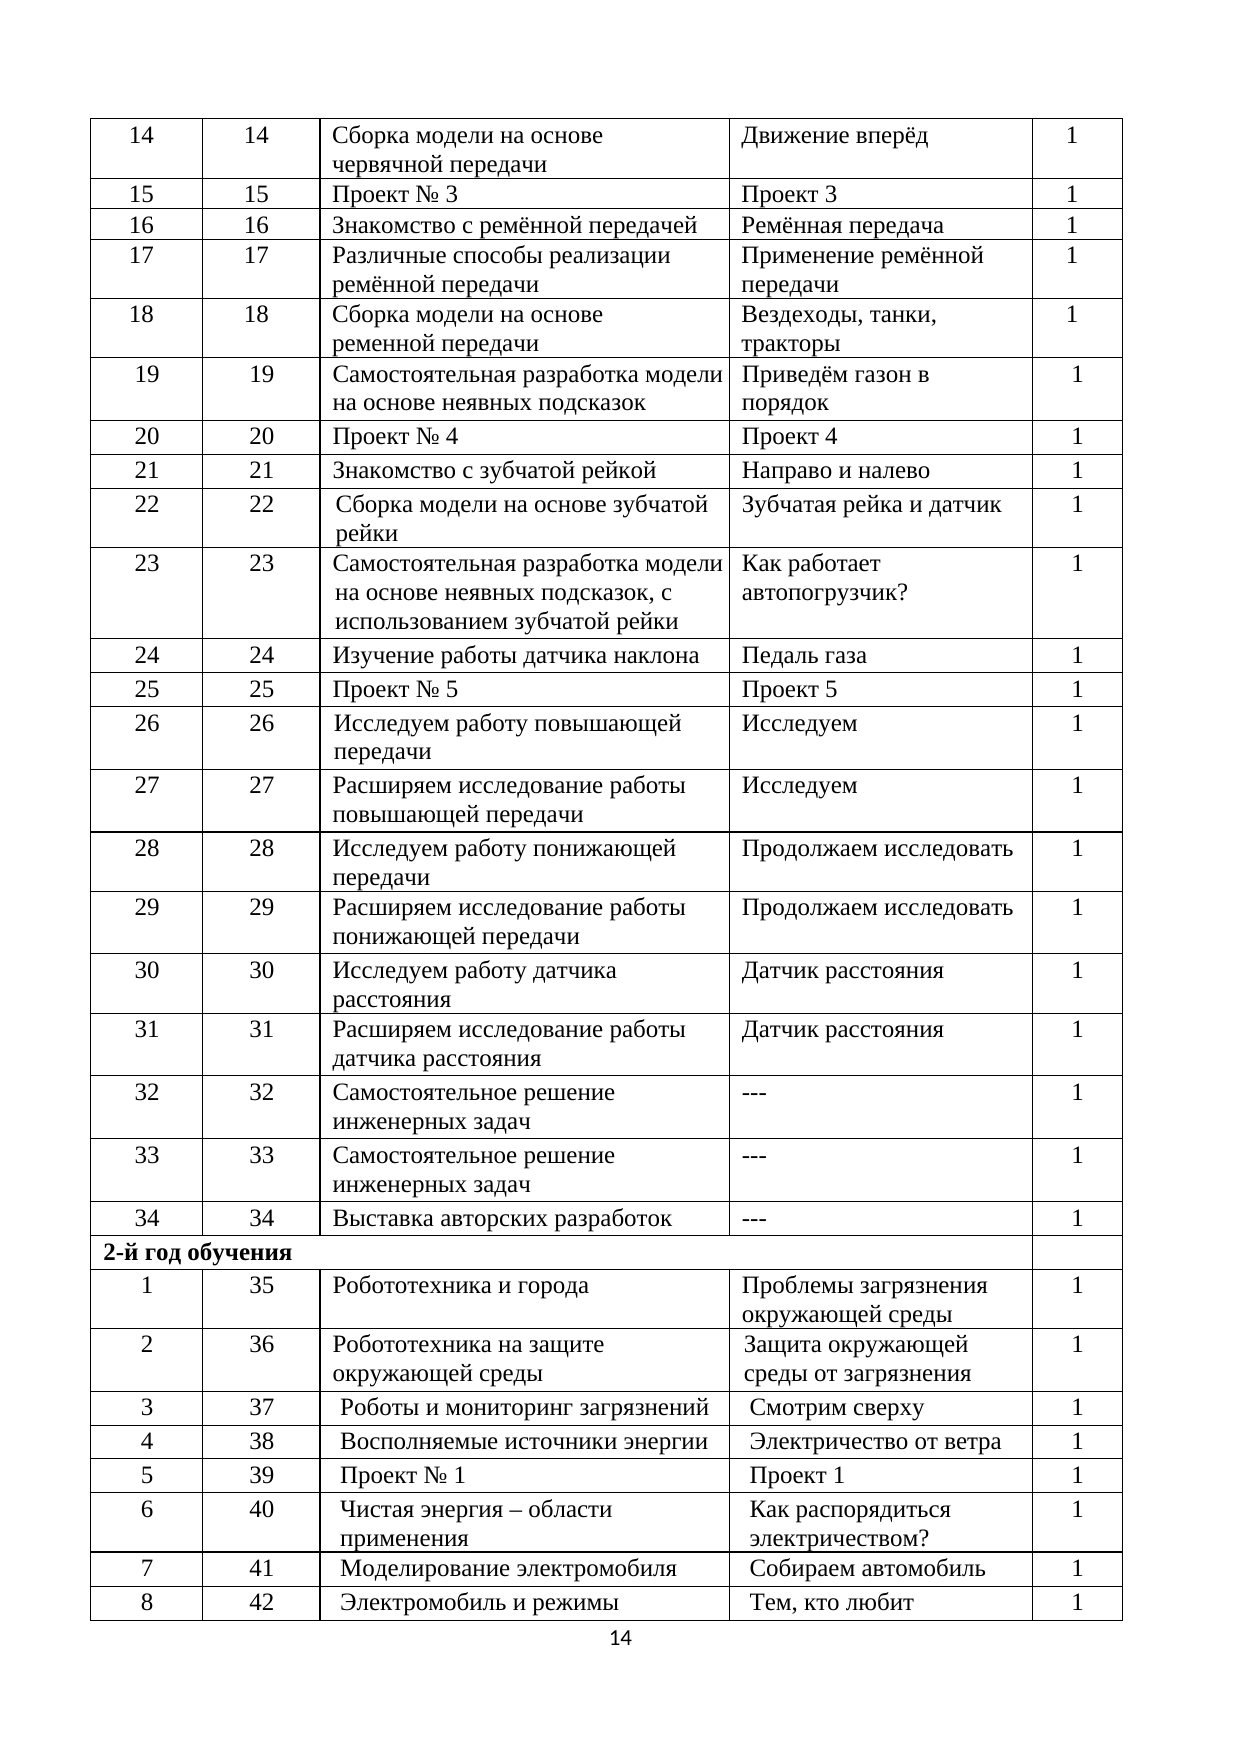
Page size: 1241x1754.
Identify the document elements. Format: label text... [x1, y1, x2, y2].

table_cell 1 [1033, 1459, 1122, 1492]
table_cell 22 [203, 489, 319, 547]
table_cell Знакомство с ремённой передачей [321, 209, 729, 238]
table_cell 1 [1033, 209, 1122, 238]
table_cell 23 [203, 548, 319, 638]
table_cell 1 [1033, 548, 1122, 638]
table_cell --- [730, 1202, 1032, 1235]
table_cell 1 [1033, 1076, 1122, 1138]
table_cell Самостоятельное решение инженерных задач [321, 1076, 729, 1138]
table_cell 1 [1033, 673, 1122, 706]
table_cell Роботы и мониторинг загрязнений [321, 1392, 729, 1424]
table_cell 40 [203, 1493, 319, 1551]
table_cell 14 [91, 119, 202, 177]
table_cell 28 [203, 833, 319, 891]
table_cell 15 [203, 179, 319, 208]
table_cell 16 [91, 209, 202, 238]
table_cell 1 [1033, 1202, 1122, 1235]
table_cell Движение вперёд [730, 119, 1032, 177]
table_cell 15 [91, 179, 202, 208]
table_cell 24 [203, 639, 319, 672]
table_cell --- [730, 1139, 1032, 1201]
table_cell Защита окружающей среды от загрязнения [730, 1329, 1032, 1391]
table_cell 34 [203, 1202, 319, 1235]
table_cell Вездеходы, танки, тракторы [730, 299, 1032, 357]
table_cell Исследуем работу повышающей передачи [321, 707, 729, 769]
table_cell 29 [203, 892, 319, 953]
table_cell 30 [203, 954, 319, 1013]
table_cell Проект № 1 [321, 1459, 729, 1492]
table_cell Приведём газон в порядок [730, 358, 1032, 419]
table_cell 1 [1033, 1426, 1122, 1458]
table_cell 1 [1033, 1329, 1122, 1391]
table_cell Исследуем работу датчика расстояния [321, 954, 729, 1013]
table_cell 42 [203, 1587, 319, 1619]
table_cell 33 [91, 1139, 202, 1201]
table_cell Выставка авторских разработок [321, 1202, 729, 1235]
table_cell Направо и налево [730, 455, 1032, 487]
table_cell 2 [91, 1329, 202, 1391]
table_cell 41 [203, 1553, 319, 1586]
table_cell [321, 1587, 729, 1619]
table_cell 4 [91, 1426, 202, 1458]
table_cell 26 [203, 707, 319, 769]
table_cell Собираем автомобиль [730, 1553, 1032, 1586]
table_cell 1 [1033, 299, 1122, 357]
table_cell 1 [1033, 240, 1122, 298]
table_cell 23 [91, 548, 202, 638]
table_cell Проект 1 [730, 1459, 1032, 1492]
table_cell Проект № 5 [321, 673, 729, 706]
table_cell 19 [91, 358, 202, 419]
table_cell 26 [91, 707, 202, 769]
table_cell Исследуем [730, 707, 1032, 769]
table_cell Сборка модели на основе зубчатой рейки [321, 489, 729, 547]
table_cell Сборка модели на основе ременной передачи [321, 299, 729, 357]
table_cell 1 [1033, 1014, 1122, 1075]
table_cell Расширяем исследование работы датчика расстояния [321, 1014, 729, 1075]
table_cell 24 [91, 639, 202, 672]
table_cell 1 [1033, 1587, 1122, 1619]
table_cell 1 [1033, 179, 1122, 208]
table_cell Робототехника на защите окружающей среды [321, 1329, 729, 1391]
table_cell 30 [91, 954, 202, 1013]
table_cell 1 [1033, 455, 1122, 487]
table_cell Зубчатая рейка и датчик [730, 489, 1032, 547]
table_cell 1 [1033, 1270, 1122, 1328]
table_cell Применение ремённой передачи [730, 240, 1032, 298]
table_cell Педаль газа [730, 639, 1032, 672]
table_cell 1 [1033, 833, 1122, 891]
table_cell 31 [203, 1014, 319, 1075]
table_cell Расширяем исследование работы повышающей передачи [321, 770, 729, 831]
table_cell [1033, 1236, 1122, 1268]
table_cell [730, 1587, 1032, 1619]
table_cell Самостоятельная разработка модели на основе неявных подсказок [321, 358, 729, 419]
table_cell 16 [203, 209, 319, 238]
table_cell Изучение работы датчика наклона [321, 639, 729, 672]
table_cell Проект 4 [730, 421, 1032, 453]
table_cell 1 [1033, 639, 1122, 672]
table_cell Расширяем исследование работы понижающей передачи [321, 892, 729, 953]
table_cell 25 [91, 673, 202, 706]
table_cell 18 [203, 299, 319, 357]
table_cell --- [730, 1076, 1032, 1138]
table_cell 1 [1033, 707, 1122, 769]
table_cell 21 [91, 455, 202, 487]
table_cell 27 [203, 770, 319, 831]
table_cell Проблемы загрязнения окружающей среды [730, 1270, 1032, 1328]
table_cell Проект 5 [730, 673, 1032, 706]
table_cell Проект № 3 [321, 179, 729, 208]
table_cell 1 [1033, 1493, 1122, 1551]
table_cell Как распорядиться электричеством? [730, 1493, 1032, 1551]
table_cell 1 [1033, 119, 1122, 177]
table_cell 1 [1033, 1392, 1122, 1424]
table_cell 6 [91, 1493, 202, 1551]
table_cell 1 [1033, 1139, 1122, 1201]
table_cell 1 [1033, 358, 1122, 419]
table_cell 1 [1033, 770, 1122, 831]
table_cell Моделирование электромобиля [321, 1553, 729, 1586]
table_cell 20 [91, 421, 202, 453]
table_cell Исследуем работу понижающей передачи [321, 833, 729, 891]
table_cell Знакомство с зубчатой рейкой [321, 455, 729, 487]
table_cell 32 [203, 1076, 319, 1138]
table_cell Продолжаем исследовать [730, 892, 1032, 953]
table_cell Различные способы реализации ремённой передачи [321, 240, 729, 298]
table_cell Чистая энергия – области применения [321, 1493, 729, 1551]
table_cell Как работает автопогрузчик? [730, 548, 1032, 638]
table_cell 37 [203, 1392, 319, 1424]
table_cell 34 [91, 1202, 202, 1235]
table_cell 1 [1033, 421, 1122, 453]
table_cell Восполняемые источники энергии [321, 1426, 729, 1458]
table_cell 17 [203, 240, 319, 298]
table_cell 39 [203, 1459, 319, 1492]
table_cell 36 [203, 1329, 319, 1391]
table_cell Самостоятельная разработка модели на основе неявных подсказок, с использованием зубчатой рейки [321, 548, 729, 638]
table_cell 18 [91, 299, 202, 357]
table_cell 3 [91, 1392, 202, 1424]
table_cell 32 [91, 1076, 202, 1138]
table_cell 38 [203, 1426, 319, 1458]
table_cell 21 [203, 455, 319, 487]
table_cell Датчик расстояния [730, 1014, 1032, 1075]
table_cell 1 [1033, 489, 1122, 547]
table_cell 22 [91, 489, 202, 547]
table_cell 8 [91, 1587, 202, 1619]
table_cell 27 [91, 770, 202, 831]
table_cell 20 [203, 421, 319, 453]
table_cell Робототехника и города [321, 1270, 729, 1328]
table_cell 1 [91, 1270, 202, 1328]
table_cell 14 [203, 119, 319, 177]
table_cell 1 [1033, 892, 1122, 953]
table_cell 33 [203, 1139, 319, 1201]
table_cell 1 [1033, 954, 1122, 1013]
table_cell Проект 3 [730, 179, 1032, 208]
table_cell Исследуем [730, 770, 1032, 831]
table_cell 35 [203, 1270, 319, 1328]
table_cell Сборка модели на основе червячной передачи [321, 119, 729, 177]
table_cell 7 [91, 1553, 202, 1586]
table_cell Смотрим сверху [730, 1392, 1032, 1424]
table_cell 19 [203, 358, 319, 419]
table_cell Продолжаем исследовать [730, 833, 1032, 891]
table_cell Ремённая передача [730, 209, 1032, 238]
table_cell Электричество от ветра [730, 1426, 1032, 1458]
table_cell 29 [91, 892, 202, 953]
table_cell 25 [203, 673, 319, 706]
table_cell 31 [91, 1014, 202, 1075]
table_cell 28 [91, 833, 202, 891]
table_cell 5 [91, 1459, 202, 1492]
table_cell Проект № 4 [321, 421, 729, 453]
table_cell 2-й год обучения [91, 1236, 1032, 1268]
table_cell Датчик расстояния [730, 954, 1032, 1013]
table_cell 1 [1033, 1553, 1122, 1586]
table_cell Самостоятельное решение инженерных задач [321, 1139, 729, 1201]
table_cell 17 [91, 240, 202, 298]
